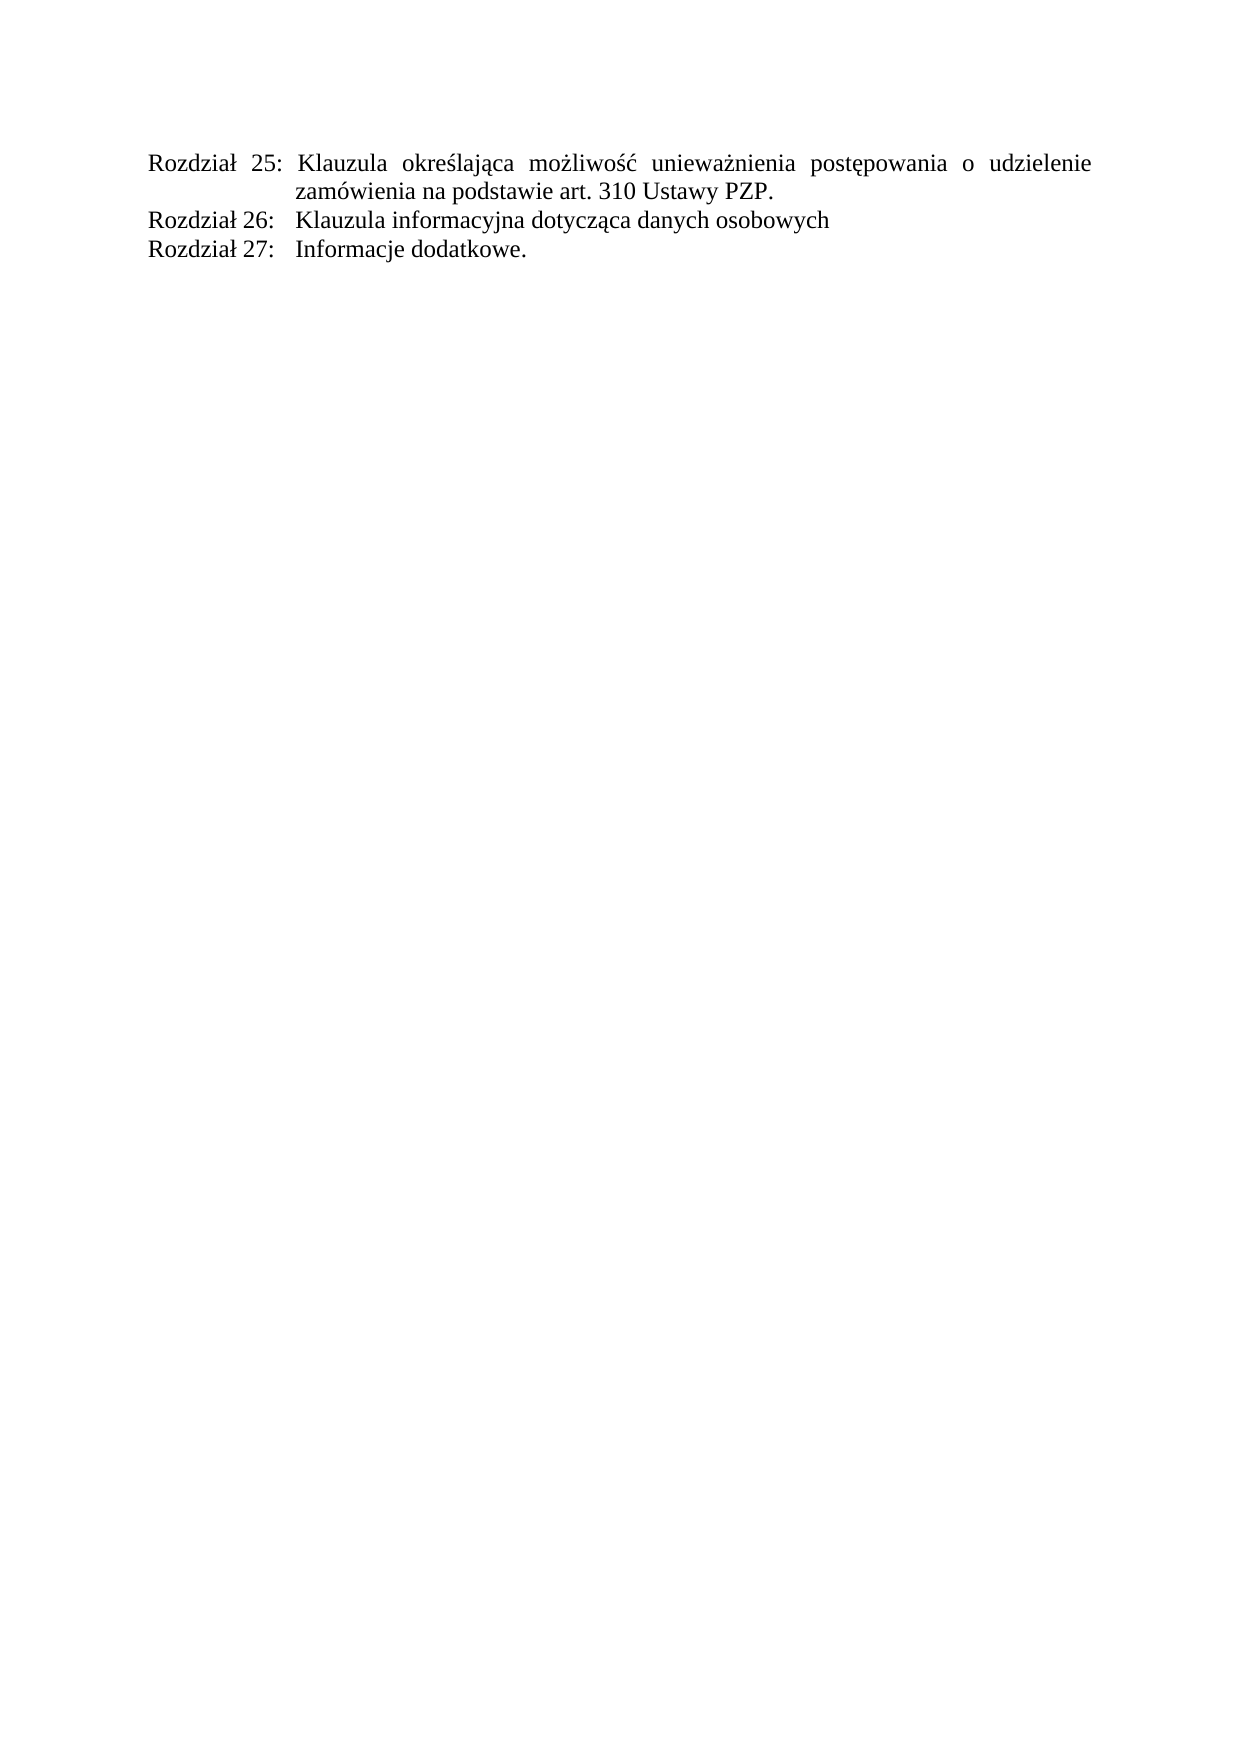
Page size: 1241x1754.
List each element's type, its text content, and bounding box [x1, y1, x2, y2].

text Rozdział 27: Informacje dodatkowe. [148, 234, 1093, 263]
text Rozdział 26: Klauzula informacyjna dotycząca danych osobowych [148, 205, 1093, 234]
text Rozdział 25: Klauzula określająca możliwość unieważnienia postępowania o udzielenie zamówienia na podstawie art. 310 Ustawy PZP. [148, 148, 1093, 205]
